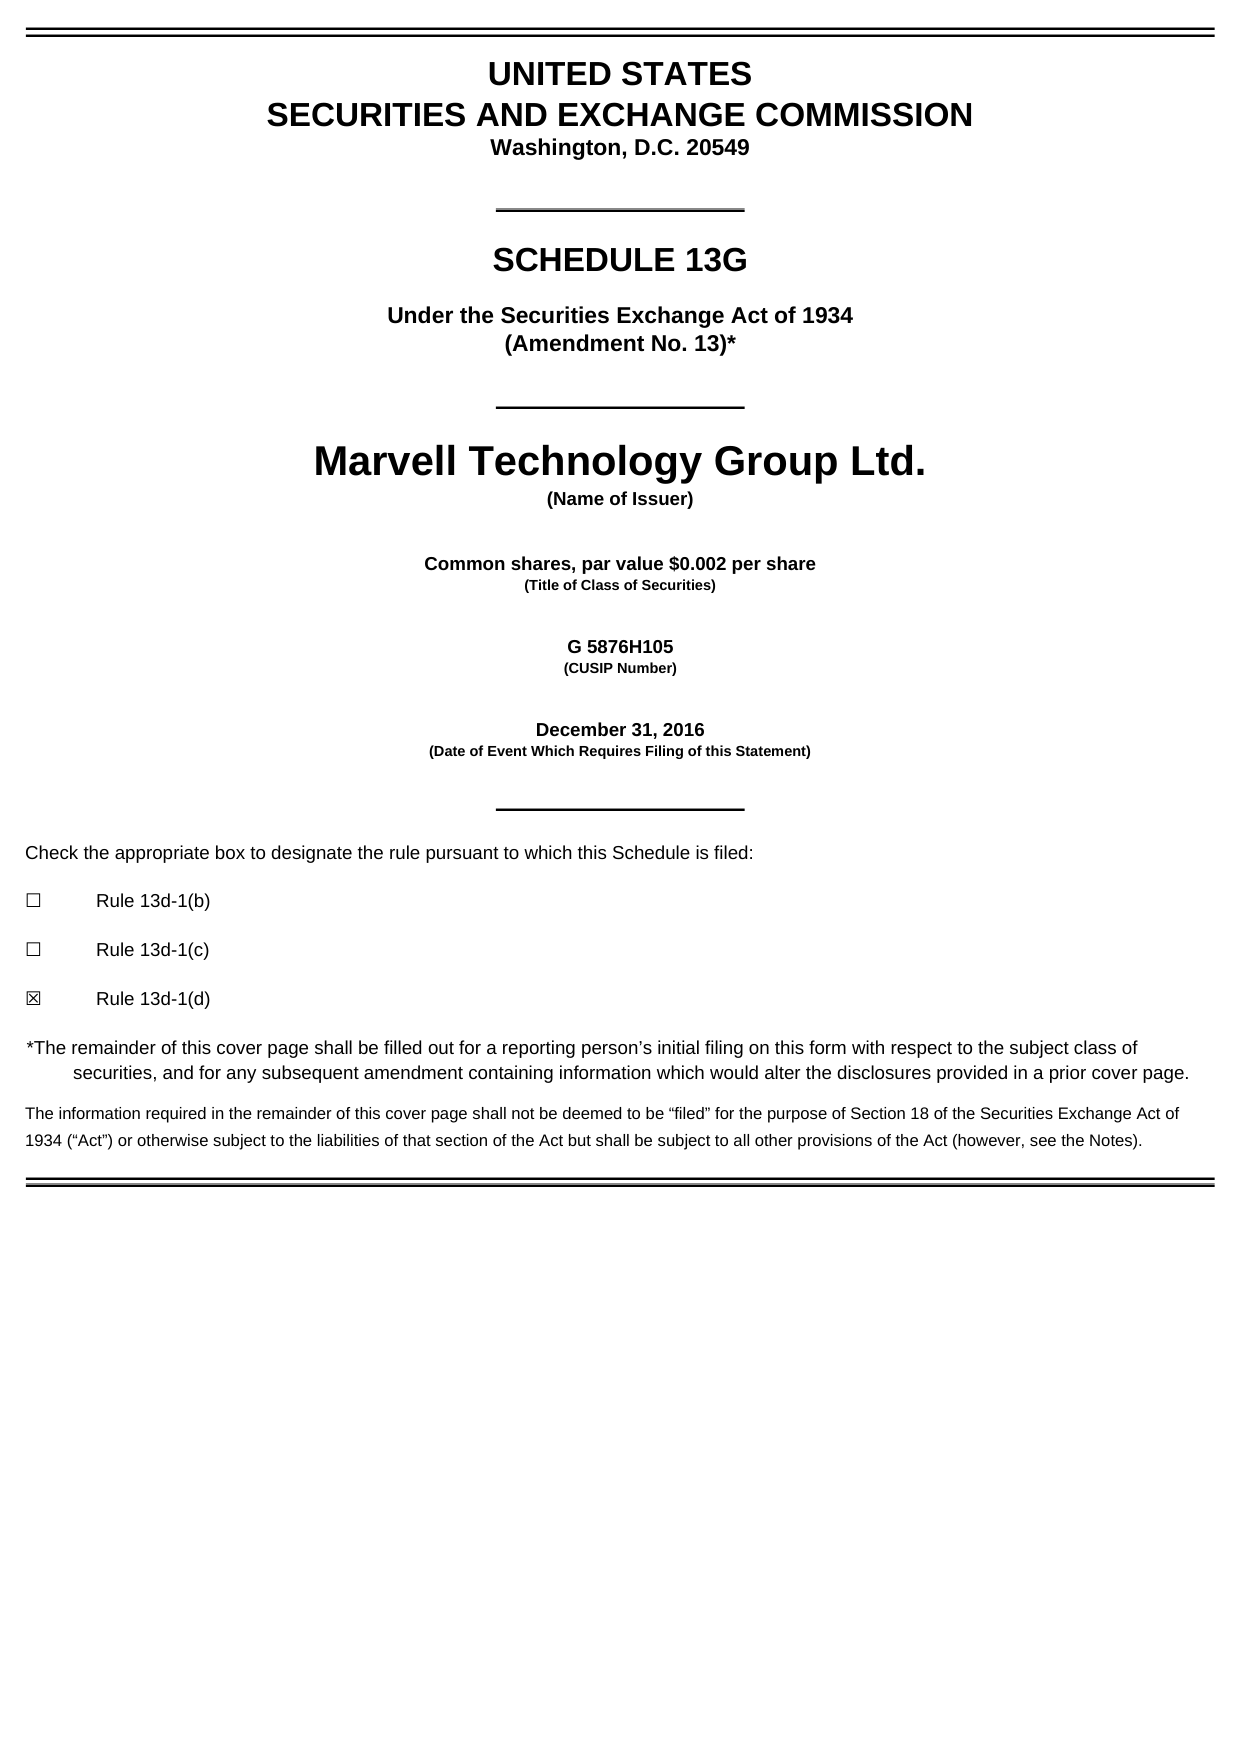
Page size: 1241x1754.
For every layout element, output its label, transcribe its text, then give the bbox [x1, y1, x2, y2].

text SECURITIES AND EXCHANGE COMMISSION [25, 96, 1215, 134]
picture [495, 208, 745, 212]
text Common shares, par value $0.002 per share [25, 553, 1215, 575]
text Washington, D.C. 20549 [25, 134, 1215, 160]
text Under the Securities Exchange Act of 1934 [25, 302, 1215, 328]
list Rule 13d-1(c) [25, 936, 1213, 961]
text G 5876H105 [25, 636, 1215, 658]
text SCHEDULE 13G [25, 240, 1215, 278]
picture [25, 1183, 1215, 1187]
text (Title of Class of Securities) [25, 577, 1215, 594]
text December 31, 2016 [25, 719, 1215, 741]
text (Amendment No. 13)* [25, 329, 1215, 356]
list Rule 13d-1(b) [25, 887, 1213, 912]
list Rule 13d-1(d) [25, 985, 1213, 1010]
text Check the appropriate box to designate the rule pursuant to which this Schedule is filed: [25, 842, 1213, 863]
text (Name of Issuer) [25, 488, 1215, 509]
text *The remainder of this cover page shall be filled out for a reporting person’s initial filing on this form with respect to the subject class of securities, and for any subsequent amendment containing information which would alter the disclosures provided in a prior cover page. [26, 1037, 1201, 1083]
text Marvell Technology Group Ltd. [25, 436, 1215, 484]
text UNITED STATES [25, 54, 1215, 92]
text The information required in the remainder of this cover page shall not be deemed to be “filed” for the purpose of Section 18 of the Securities Exchange Act of 1934 (“Act”) or otherwise subject to the liabilities of that section of the Act but shall be subject to all other provisions of the Act (however, see the Notes). [25, 1104, 1213, 1150]
text (CUSIP Number) [25, 660, 1215, 677]
text (Date of Event Which Requires Filing of this Statement) [25, 743, 1215, 760]
